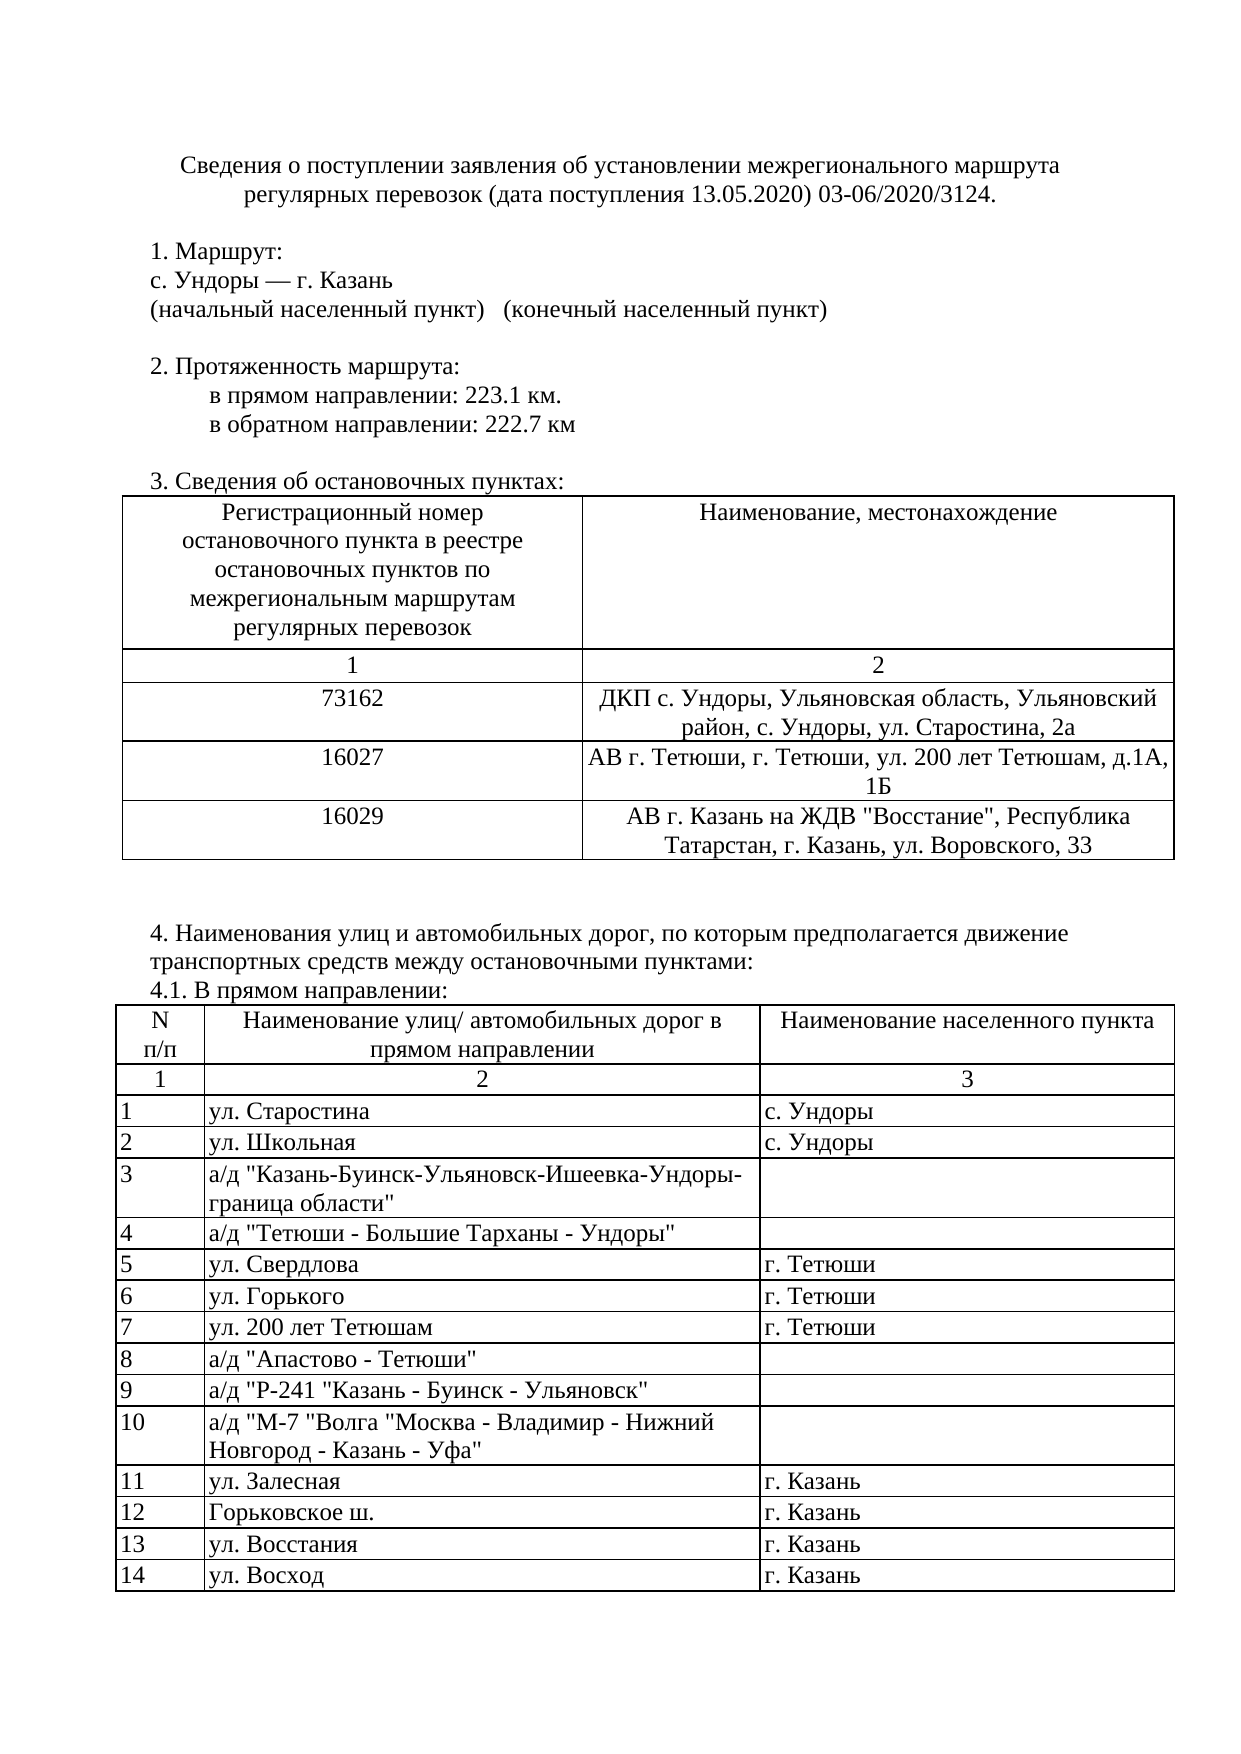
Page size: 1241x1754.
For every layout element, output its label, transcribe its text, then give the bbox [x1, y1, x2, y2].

table_cell [761, 1159, 1174, 1216]
table_cell 12 [117, 1497, 204, 1527]
table_cell 10 [117, 1407, 204, 1464]
text 2. Протяженность маршрута: [150, 351, 1090, 380]
table_header Наименование улиц/ автомобильных дорог в прямом направлении [205, 1006, 759, 1063]
table_cell 2 [205, 1065, 759, 1094]
table_cell [761, 1344, 1174, 1374]
table_cell 4 [117, 1218, 204, 1248]
table_cell г. Казань [761, 1560, 1174, 1590]
table_cell 2 [583, 650, 1173, 681]
table_cell г. Казань [761, 1497, 1174, 1527]
table_cell ул. Восход [205, 1560, 759, 1590]
table_cell 3 [761, 1065, 1174, 1094]
table_cell г. Тетюши [761, 1250, 1174, 1279]
table_cell а/д "Казань-Буинск-Ульяновск-Ишеевка-Ундоры-граница области" [205, 1159, 759, 1216]
text 4.1. В прямом направлении: [150, 975, 1090, 1004]
table_cell 2 [117, 1127, 204, 1157]
table_cell ул. Свердлова [205, 1250, 759, 1279]
table_cell 6 [117, 1281, 204, 1311]
table_cell 1 [123, 650, 582, 681]
table_cell [761, 1407, 1174, 1464]
table_cell 73162 [123, 683, 582, 740]
table_cell [761, 1375, 1174, 1405]
table_cell г. Казань [761, 1529, 1174, 1558]
table_cell ул. Залесная [205, 1466, 759, 1496]
table_cell 16029 [123, 801, 582, 858]
table_cell г. Казань [761, 1466, 1174, 1496]
table_cell 14 [117, 1560, 204, 1590]
table_header N п/п [117, 1006, 204, 1063]
text 1. Маршрут: [150, 236, 1090, 265]
table_cell ул. Восстания [205, 1529, 759, 1558]
table_cell 1 [117, 1065, 204, 1094]
text 4. Наименования улиц и автомобильных дорог, по которым предполагается движение транспортных средств между остановочными пунктами: [150, 918, 1090, 975]
text Сведения о поступлении заявления об установлении межрегионального маршрута регулярных перевозок (дата поступления 13.05.2020) 03-06/2020/3124. [150, 150, 1090, 207]
table_cell ул. Горького [205, 1281, 759, 1311]
text в прямом направлении: 223.1 км. [150, 380, 1090, 409]
text (начальный населенный пункт) (конечный населенный пункт) [150, 294, 1090, 322]
table_cell 16027 [123, 742, 582, 799]
table_cell 1 [117, 1096, 204, 1126]
table_cell 7 [117, 1312, 204, 1342]
table_cell 9 [117, 1375, 204, 1405]
table_cell ул. 200 лет Тетюшам [205, 1312, 759, 1342]
table_cell г. Тетюши [761, 1281, 1174, 1311]
table_cell а/д "М-7 "Волга "Москва - Владимир - Нижний Новгород - Казань - Уфа" [205, 1407, 759, 1464]
table_cell с. Ундоры [761, 1096, 1174, 1126]
table_cell АВ г. Тетюши, г. Тетюши, ул. 200 лет Тетюшам, д.1А, 1Б [583, 742, 1173, 799]
table_cell 3 [117, 1159, 204, 1216]
table_header Наименование населенного пункта [761, 1006, 1174, 1063]
table_cell ДКП с. Ундоры, Ульяновская область, Ульяновский район, с. Ундоры, ул. Старостина, 2а [583, 683, 1173, 740]
table_cell 8 [117, 1344, 204, 1374]
text 3. Сведения об остановочных пунктах: [150, 466, 1090, 495]
table_cell с. Ундоры [761, 1127, 1174, 1157]
table_cell ул. Школьная [205, 1127, 759, 1157]
table_cell а/д "Апастово - Тетюши" [205, 1344, 759, 1374]
table_cell а/д "Тетюши - Большие Тарханы - Ундоры" [205, 1218, 759, 1248]
table_cell АВ г. Казань на ЖДВ "Восстание", Республика Татарстан, г. Казань, ул. Воровского, 33 [583, 801, 1173, 858]
table_cell [761, 1218, 1174, 1248]
table_cell ул. Старостина [205, 1096, 759, 1126]
table_cell 5 [117, 1250, 204, 1279]
table_cell 11 [117, 1466, 204, 1496]
text с. Ундоры — г. Казань [150, 265, 1090, 294]
table_cell г. Тетюши [761, 1312, 1174, 1342]
table_header Наименование, местонахождение [583, 497, 1173, 648]
text в обратном направлении: 222.7 км [150, 409, 1090, 437]
table_cell 13 [117, 1529, 204, 1558]
table_cell а/д "Р-241 "Казань - Буинск - Ульяновск" [205, 1375, 759, 1405]
table_cell Горьковское ш. [205, 1497, 759, 1527]
table_header Регистрационный номер остановочного пункта в реестре остановочных пунктов по межрегиональным маршрутам регулярных перевозок [123, 497, 582, 648]
